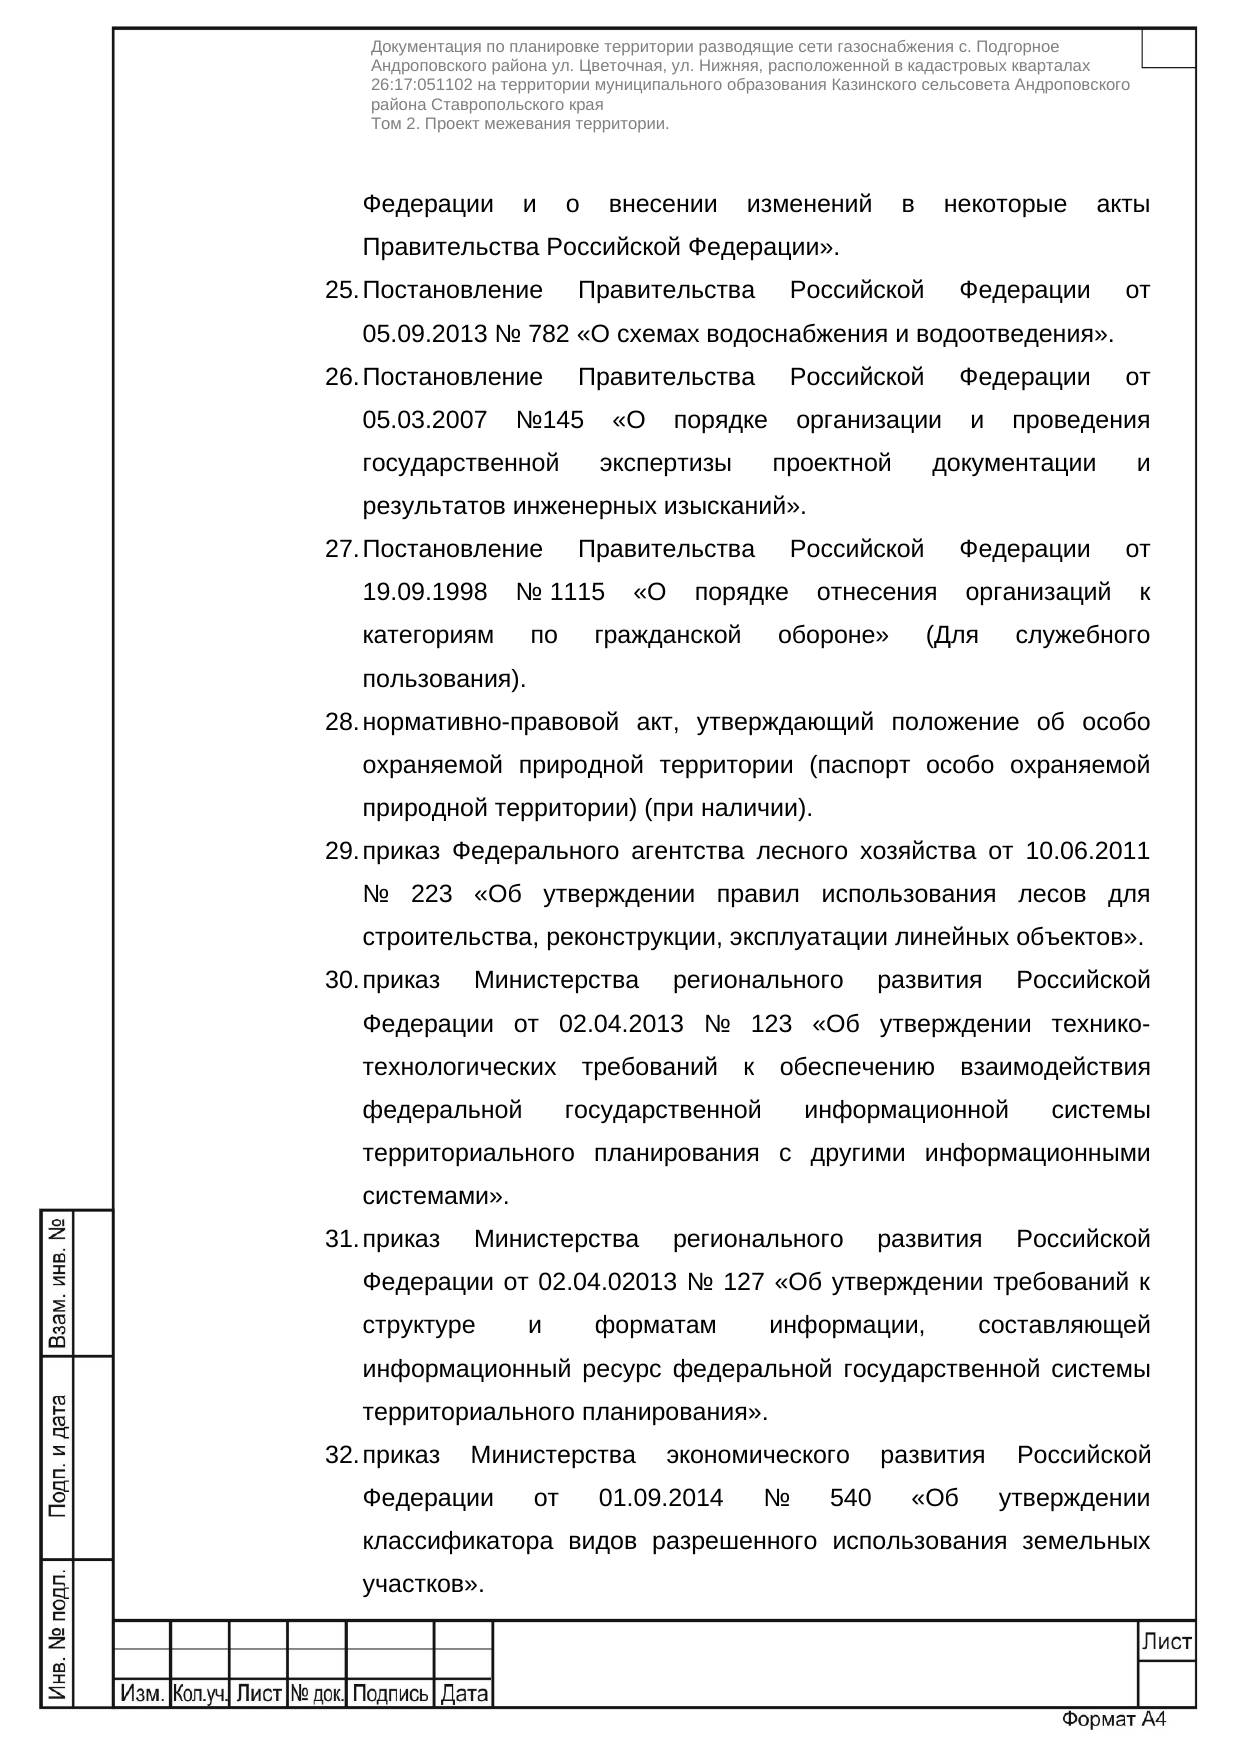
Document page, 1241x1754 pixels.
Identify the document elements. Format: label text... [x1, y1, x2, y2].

list Постановление Правительства Российской Федерации от 05.09.2013 № 782 «О схемах водоснабжения и водоотведения». [325, 275, 1152, 347]
list приказ Министерства регионального развития Российской Федерации от 02.04.02013 № 127 «Об утверждении требований к структуре и форматам информации, составляющей информационный ресурс федеральной государственной системы территориального планирования». [325, 1224, 1152, 1425]
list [325, 189, 1152, 261]
list Постановление Правительства Российской Федерации от 19.09.1998 № 1115 «О порядке отнесения организаций к категориям по гражданской обороне» (Для служебного пользования). [325, 534, 1152, 692]
picture [39, 26, 1198, 1730]
list Постановление Правительства Российской Федерации от 05.03.2007 №145 «О порядке организации и проведения государственной экспертизы проектной документации и результатов инженерных изысканий». [325, 362, 1152, 520]
list приказ Министерства регионального развития Российской Федерации от 02.04.2013 № 123 «Об утверждении технико-технологических требований к обеспечению взаимодействия федеральной государственной информационной системы территориального планирования с другими информационными системами». [325, 965, 1152, 1210]
list нормативно-правовой акт, утверждающий положение об особо охраняемой природной территории (паспорт особо охраняемой природной территории) (при наличии). [325, 707, 1152, 822]
list приказ Министерства экономического развития Российской Федерации от 01.09.2014 № 540 «Об утверждении классификатора видов разрешенного использования земельных участков». [325, 1440, 1152, 1598]
list приказ Федерального агентства лесного хозяйства от 10.06.2011 № 223 «Об утверждении правил использования лесов для строительства, реконструкции, эксплуатации линейных объектов». [325, 836, 1152, 951]
